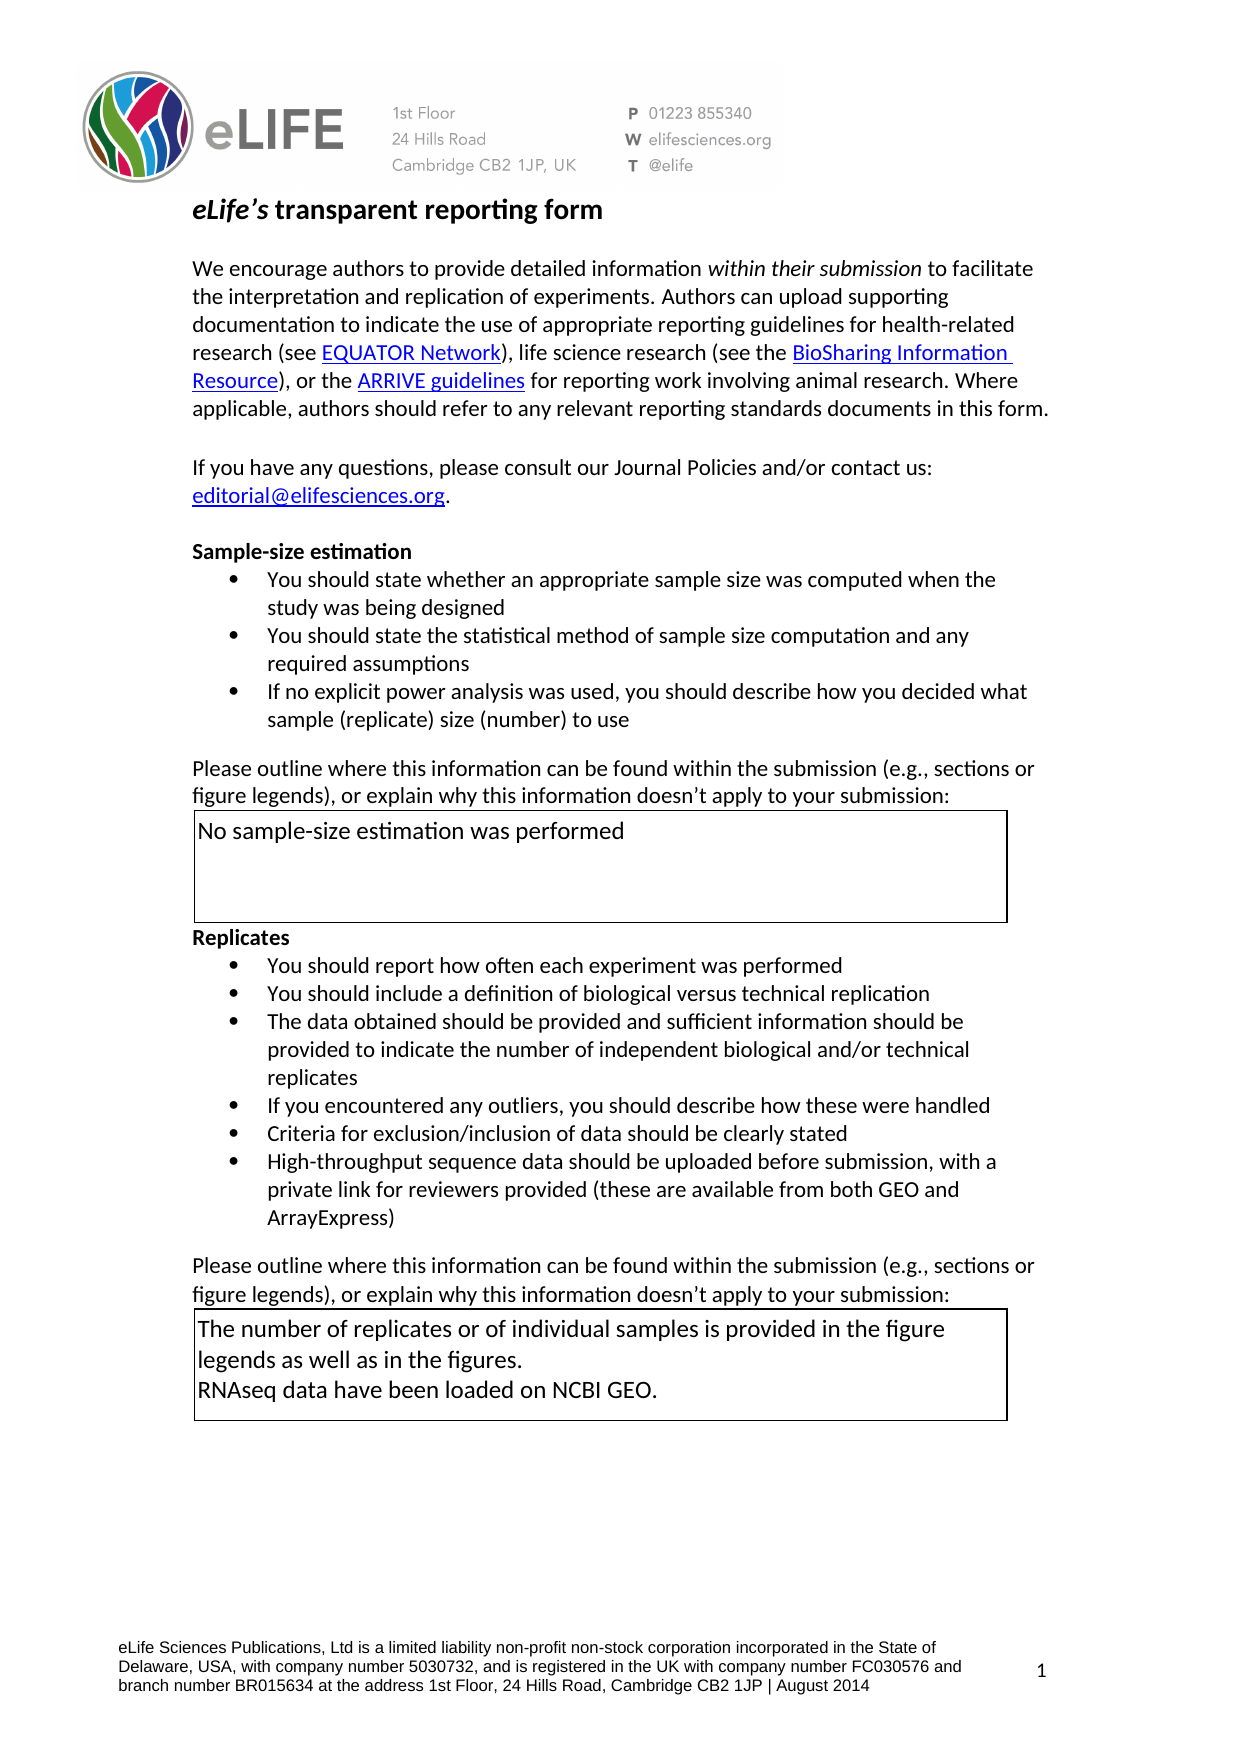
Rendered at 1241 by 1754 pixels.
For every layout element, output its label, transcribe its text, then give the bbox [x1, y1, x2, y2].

text Sample-size estimation [192, 537, 1053, 565]
text No sample-size estimation was performed [195, 813, 1006, 848]
list You should state the statistical method of sample size computation and any required assumptions [229, 621, 1053, 677]
picture [73, 59, 784, 191]
list High-throughput sequence data should be uploaded before submission, with a private link for reviewers provided (these are available from both GEO and ArrayExpress) [229, 1147, 1053, 1231]
list If no explicit power analysis was used, you should describe how you decided what sample (replicate) size (number) to use [229, 677, 1053, 733]
text The number of replicates or of individual samples is provided in the figure legends as well as in the figures. [195, 1311, 1006, 1374]
list Criteria for exclusion/inclusion of data should be clearly stated [229, 1119, 1053, 1147]
text We encourage authors to provide detailed information within their submission to facilitate the interpretation and replication of experiments. Authors can upload supporting documentation to indicate the use of appropriate reporting guidelines for health-related research (see EQUATOR Network), life science research (see the BioSharing Information Resource), or the ARRIVE guidelines for reporting work involving animal research. Where applicable, authors should refer to any relevant reporting standards documents in this form. [192, 254, 1053, 423]
list You should report how often each experiment was performed [229, 951, 1053, 979]
text eLife’s transparent reporting form [192, 191, 1053, 226]
text RNAseq data have been loaded on NCBI GEO. [195, 1374, 1006, 1407]
text Replicates [192, 838, 1053, 951]
list The data obtained should be provided and sufficient information should be provided to indicate the number of independent biological and/or technical replicates [229, 1007, 1053, 1091]
list You should state whether an appropriate sample size was computed when the study was being designed [229, 565, 1053, 621]
list You should include a definition of biological versus technical replication [229, 979, 1053, 1007]
list If you encountered any outliers, you should describe how these were handled [229, 1091, 1053, 1119]
text If you have any questions, please consult our Journal Policies and/or contact us: editorial@elifesciences.org. [192, 453, 1053, 509]
